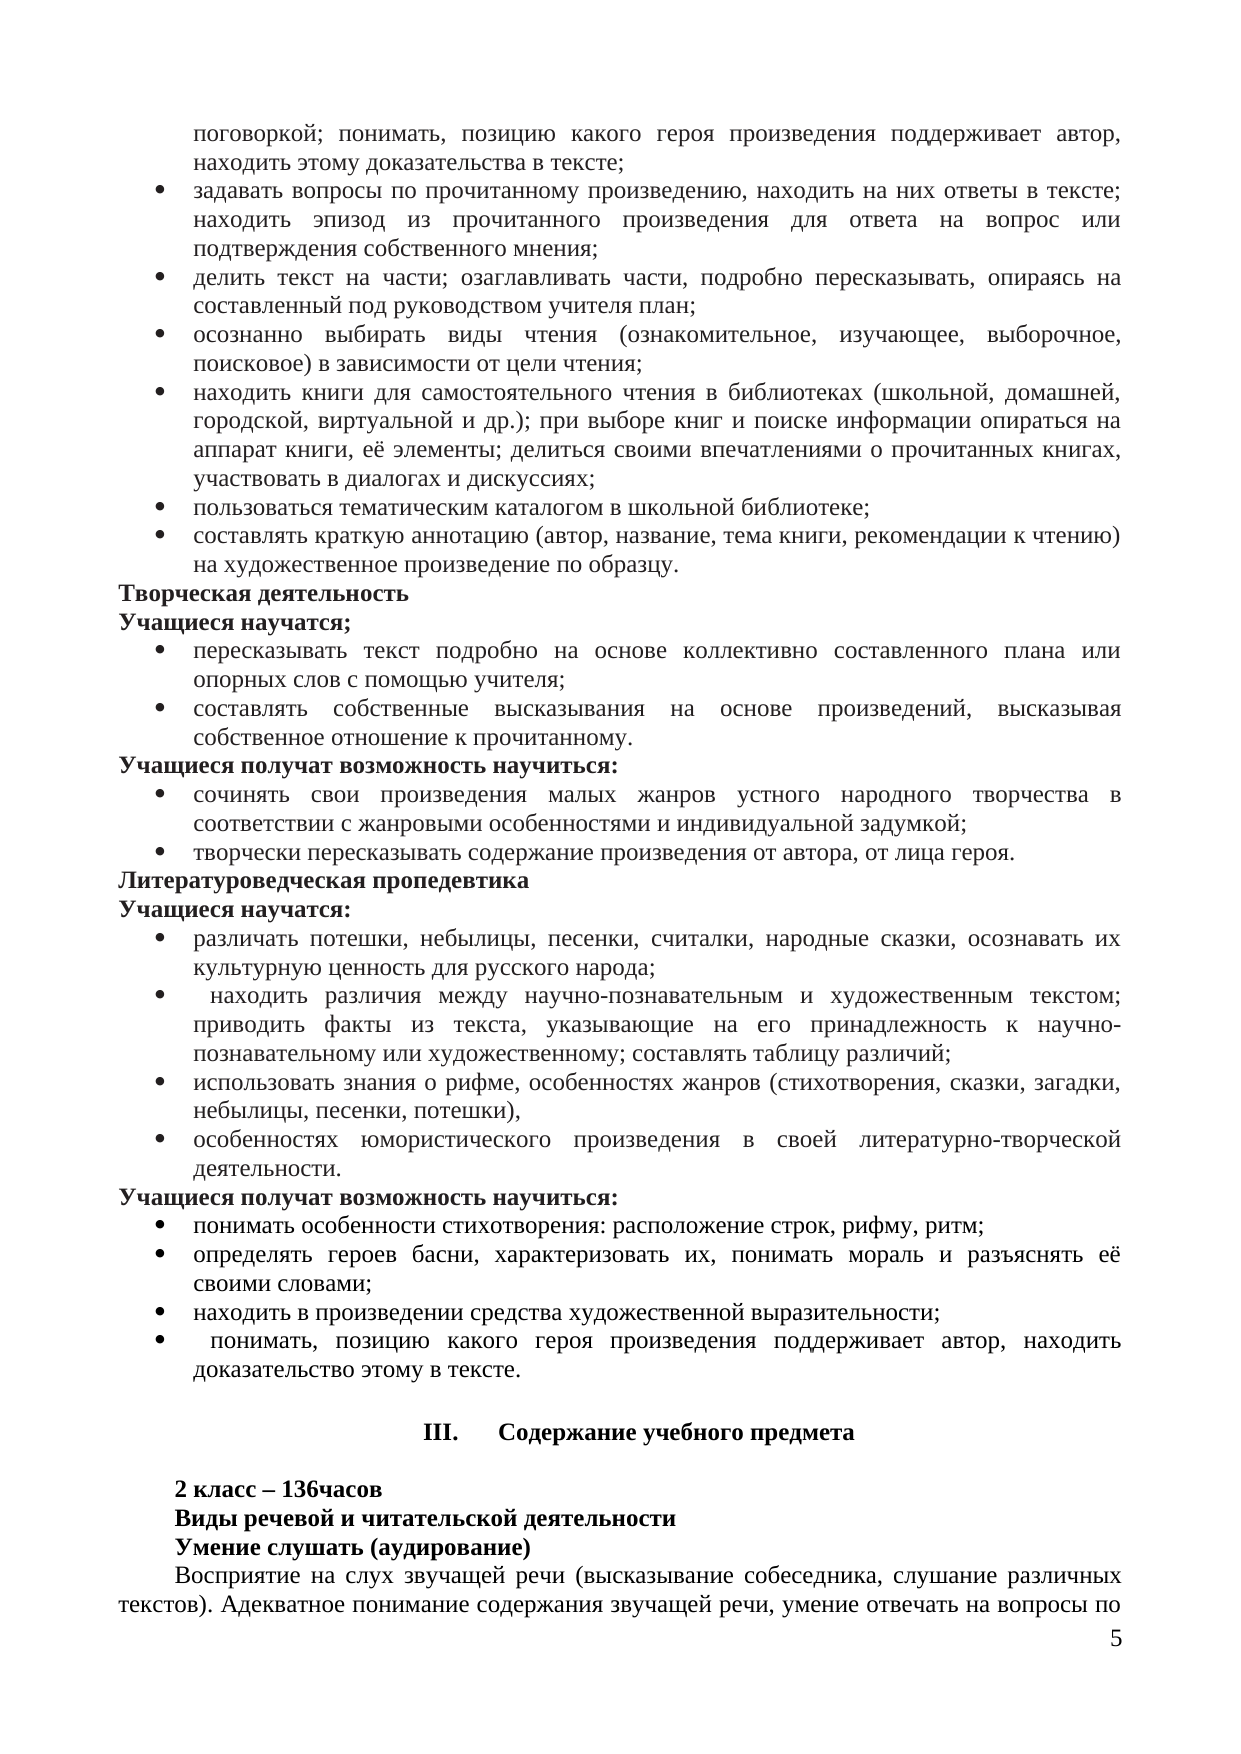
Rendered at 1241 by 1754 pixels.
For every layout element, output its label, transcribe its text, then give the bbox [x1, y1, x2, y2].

text Учащиеся получат возможность научиться: [118, 1182, 1122, 1211]
list пересказывать текст подробно на основе коллективно составленного плана или опорных слов с помощью учителя; [156, 636, 1122, 693]
text Учащиеся получат возможность научиться: [118, 751, 1122, 779]
list составлять собственные высказывания на основе произведений, высказывая собственное отношение к прочитанному. [156, 693, 1122, 751]
list пользоваться тематическим каталогом в школьной библиотеке; [156, 492, 1122, 521]
list понимать особенности стихотворения: расположение строк, рифму, ритм; [156, 1211, 1122, 1239]
list определять героев басни, характеризовать их, понимать мораль и разъяснять её своими словами; [156, 1239, 1122, 1297]
text Умение слушать (аудирование) [118, 1532, 1122, 1560]
text Творческая деятельность [118, 578, 1122, 607]
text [118, 1560, 1122, 1618]
list особенностях юмористического произведения в своей литературно-творческой деятельности. [156, 1124, 1122, 1182]
list делить текст на части; озаглавливать части, подробно пересказывать, опираясь на составленный под руководством учителя план; [156, 262, 1122, 319]
list задавать вопросы по прочитанному произведению, находить на них ответы в тексте; находить эпизод из прочитанного произведения для ответа на вопрос или подтверждения собственного мнения; [156, 176, 1122, 262]
list сочинять свои произведения малых жанров устного народного творчества в соответствии с жанровыми особенностями и индивидуальной задумкой; [156, 779, 1122, 837]
text Литературоведческая пропедевтика [118, 866, 1122, 894]
text 2 класс – 136часов [118, 1474, 1122, 1503]
list различать потешки, небылицы, песенки, считалки, народные сказки, осознавать их культурную ценность для русского народа; [156, 923, 1122, 981]
list находить различия между научно-познавательным и художественным текстом; приводить факты из текста, указывающие на его принадлежность к научно-познавательному или художественному; составлять таблицу различий; [156, 981, 1122, 1067]
text Учащиеся научатся; [118, 607, 1122, 636]
list составлять краткую аннотацию (автор, название, тема книги, рекомендации к чтению) на художественное произведение по образцу. [156, 521, 1122, 578]
list понимать, позицию какого героя произведения поддерживает автор, находить доказательство этому в тексте. [156, 1326, 1122, 1383]
list Содержание учебного предмета [156, 1417, 1122, 1445]
text Виды речевой и читательской деятельности [118, 1503, 1122, 1532]
list осознанно выбирать виды чтения (ознакомительное, изучающее, выборочное, поисковое) в зависимости от цели чтения; [156, 319, 1122, 377]
list находить в произведении средства художественной выразительности; [156, 1297, 1122, 1326]
list находить книги для самостоятельного чтения в библиотеках (школьной, домашней, городской, виртуальной и др.); при выборе книг и поиске информации опираться на аппарат книги, её элементы; делиться своими впечатлениями о прочитанных книгах, участвовать в диалогах и дискуссиях; [156, 377, 1122, 492]
list творчески пересказывать содержание произведения от автора, от лица героя. [156, 837, 1122, 866]
list использовать знания о рифме, особенностях жанров (стихотворения, сказки, загадки, небылицы, песенки, потешки), [156, 1067, 1122, 1124]
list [156, 118, 1122, 176]
text Учащиеся научатся: [118, 894, 1122, 923]
